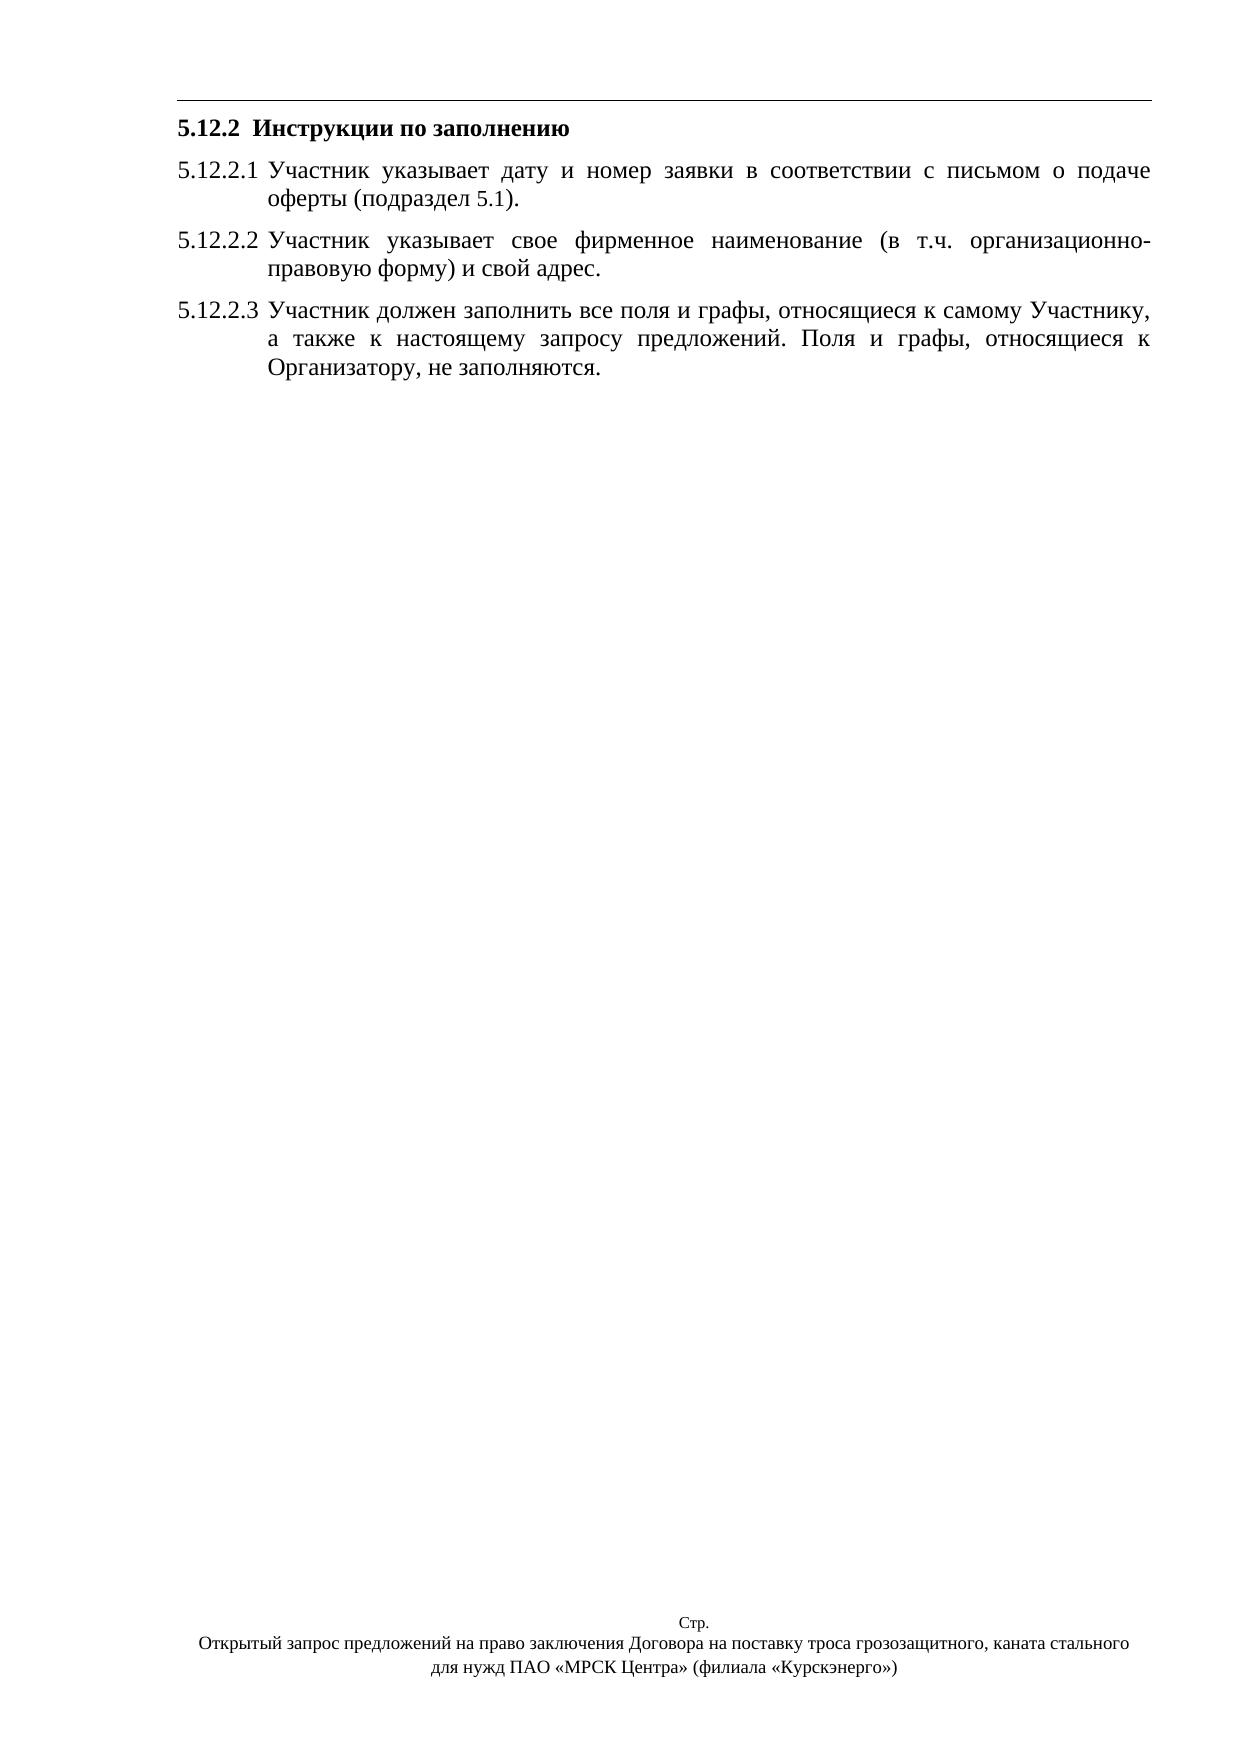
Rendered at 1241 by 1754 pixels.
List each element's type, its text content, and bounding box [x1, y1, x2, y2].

list Участник указывает дату и номер заявки в соответствии с письмом о подаче оферты (подраздел 5.1). [177, 155, 1152, 212]
list Участник должен заполнить все поля и графы, относящиеся к самому Участнику, а также к настоящему запросу предложений. Поля и графы, относящиеся к Организатору, не заполняются. [177, 295, 1152, 381]
subtitle Инструкции по заполнению [177, 113, 1152, 142]
list Участник указывает свое фирменное наименование (в т.ч. организационно-правовую форму) и свой адрес. [177, 225, 1152, 282]
